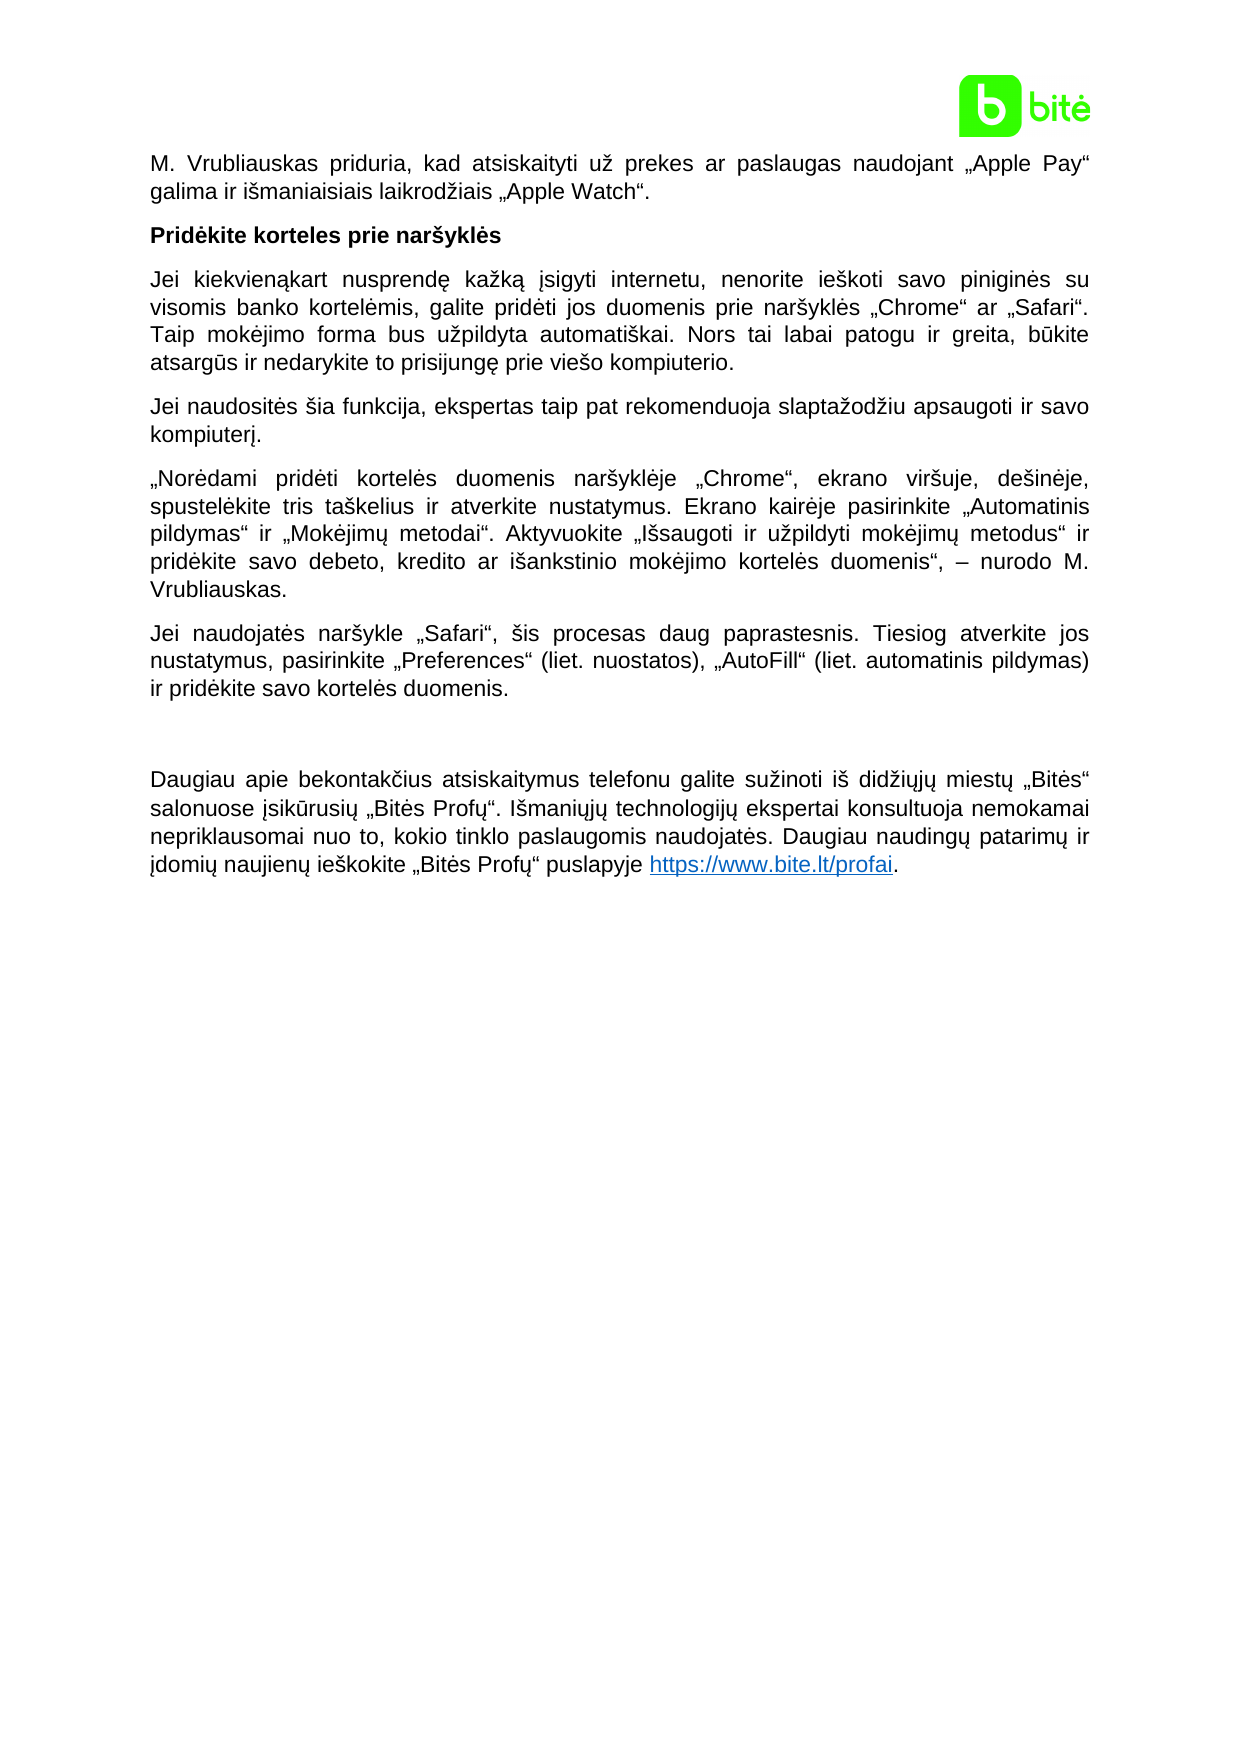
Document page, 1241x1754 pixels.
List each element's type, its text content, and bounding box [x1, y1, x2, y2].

text Jei naudositės šia funkcija, ekspertas taip pat rekomenduoja slaptažodžiu apsaugoti ir savo kompiuterį. [150, 393, 1090, 447]
text Jei kiekvienąkart nusprendę kažką įsigyti internetu, nenorite ieškoti savo piniginės su visomis banko kortelėmis, galite pridėti jos duomenis prie naršyklės „Chrome“ ar „Safari“. Taip mokėjimo forma bus užpildyta automatiškai. Nors tai labai patogu ir greita, būkite atsargūs ir nedarykite to prisijungę prie viešo kompiuterio. [150, 266, 1090, 375]
text Jei naudojatės naršykle „Safari“, šis procesas daug paprastesnis. Tiesiog atverkite jos nustatymus, pasirinkite „Preferences“ (liet. nuostatos), „AutoFill“ (liet. automatinis pildymas) ir pridėkite savo kortelės duomenis. [150, 620, 1090, 701]
text M. Vrubliauskas priduria, kad atsiskaityti už prekes ar paslaugas naudojant „Apple Pay“ galima ir išmaniaisiais laikrodžiais „Apple Watch“. [150, 150, 1090, 204]
text Daugiau apie bekontakčius atsiskaitymus telefonu galite sužinoti iš didžiųjų miestų „Bitės“ salonuose įsikūrusių „Bitės Profų“. Išmaniųjų technologijų ekspertai konsultuoja nemokamai nepriklausomai nuo to, kokio tinklo paslaugomis naudojatės. Daugiau naudingų patarimų ir įdomių naujienų ieškokite „Bitės Profų“ puslapyje https://www.bite.lt/profai. [150, 766, 1090, 878]
text Pridėkite korteles prie naršyklės [150, 222, 1090, 248]
text „Norėdami pridėti kortelės duomenis naršyklėje „Chrome“, ekrano viršuje, dešinėje, spustelėkite tris taškelius ir atverkite nustatymus. Ekrano kairėje pasirinkite „Automatinis pildymas“ ir „Mokėjimų metodai“. Aktyvuokite „Išsaugoti ir užpildyti mokėjimų metodus“ ir pridėkite savo debeto, kredito ar išankstinio mokėjimo kortelės duomenis“, – nurodo M. Vrubliauskas. [150, 465, 1090, 602]
picture [959, 75, 1091, 137]
